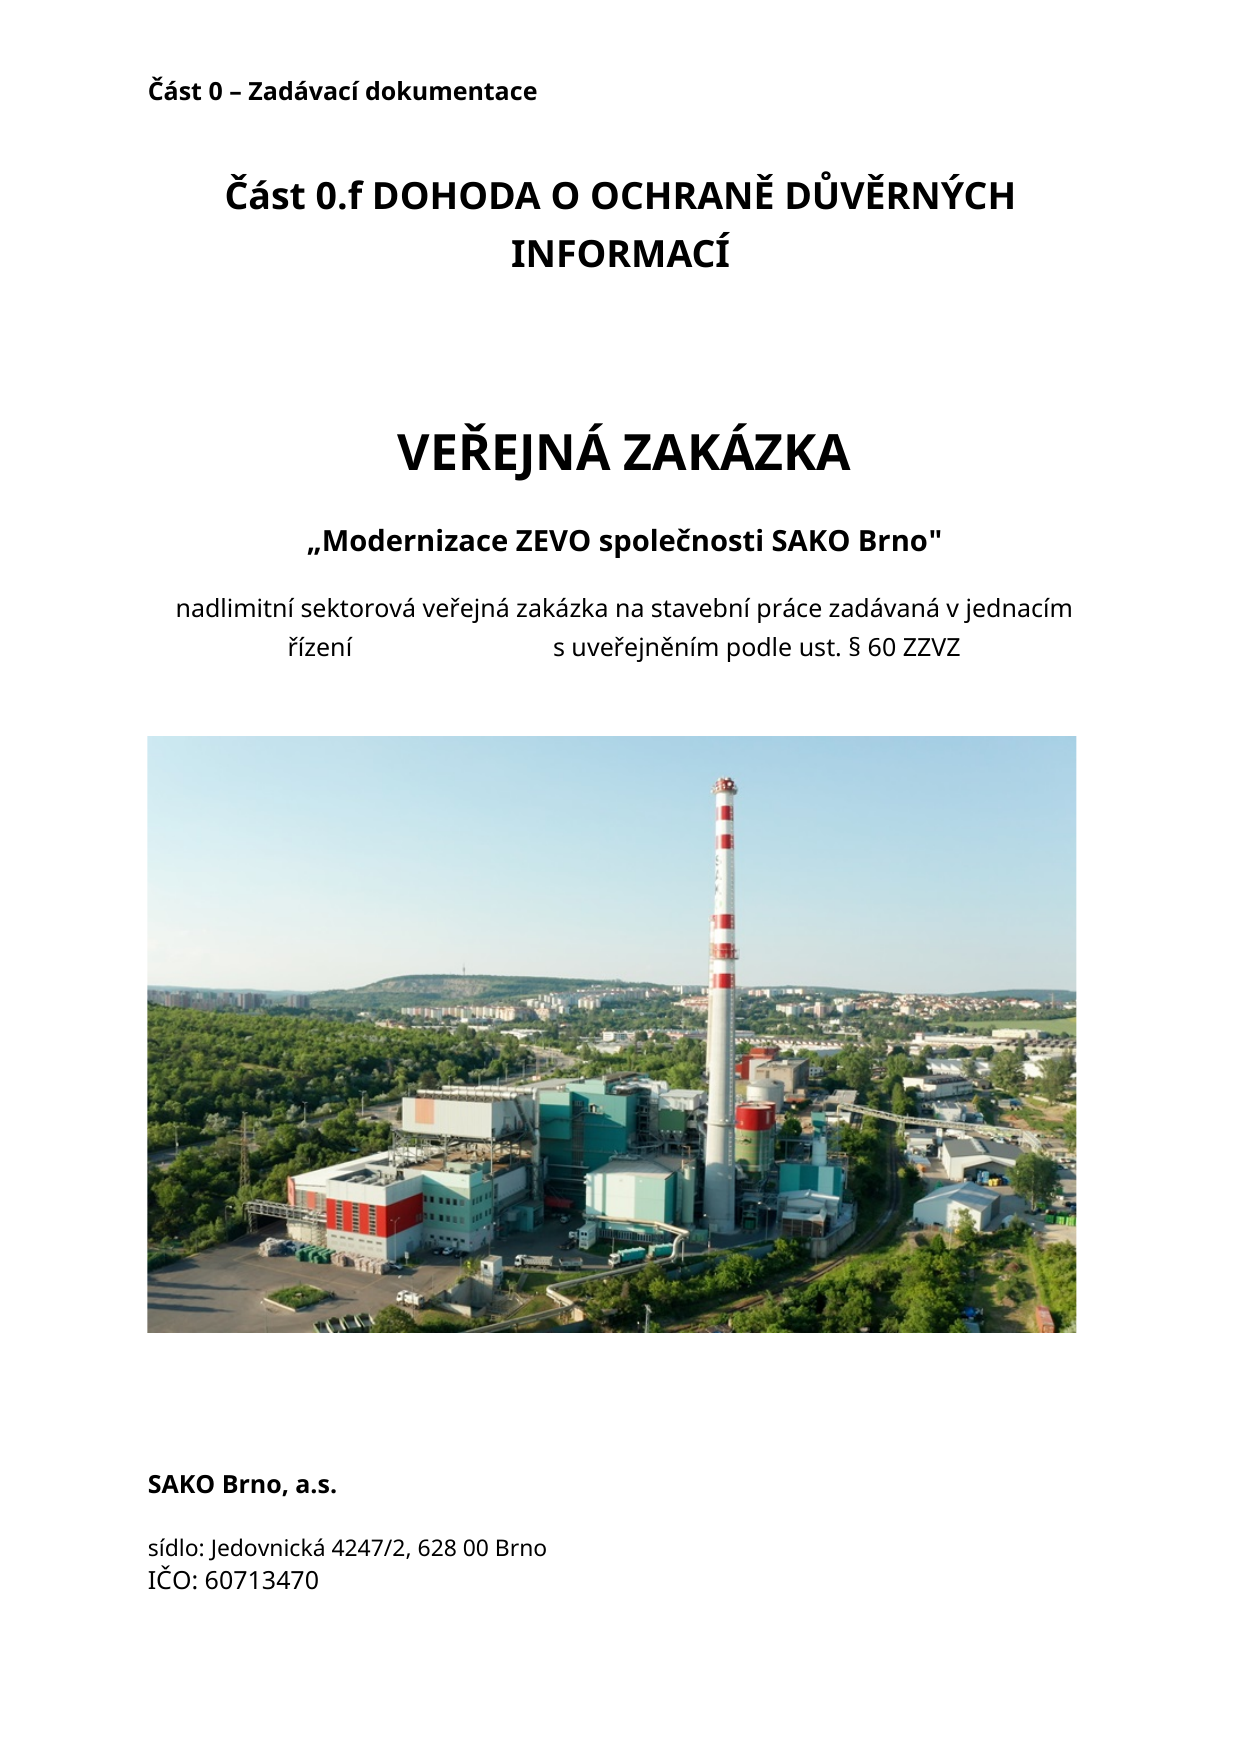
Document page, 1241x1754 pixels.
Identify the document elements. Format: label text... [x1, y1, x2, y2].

picture [147, 736, 1077, 1333]
text IČO: 60713470 [148, 1563, 1092, 1597]
text SAKO Brno, a.s. [148, 1467, 1092, 1501]
text sídlo: Jedovnická 4247/2, 628 00 Brno [148, 1532, 1092, 1563]
